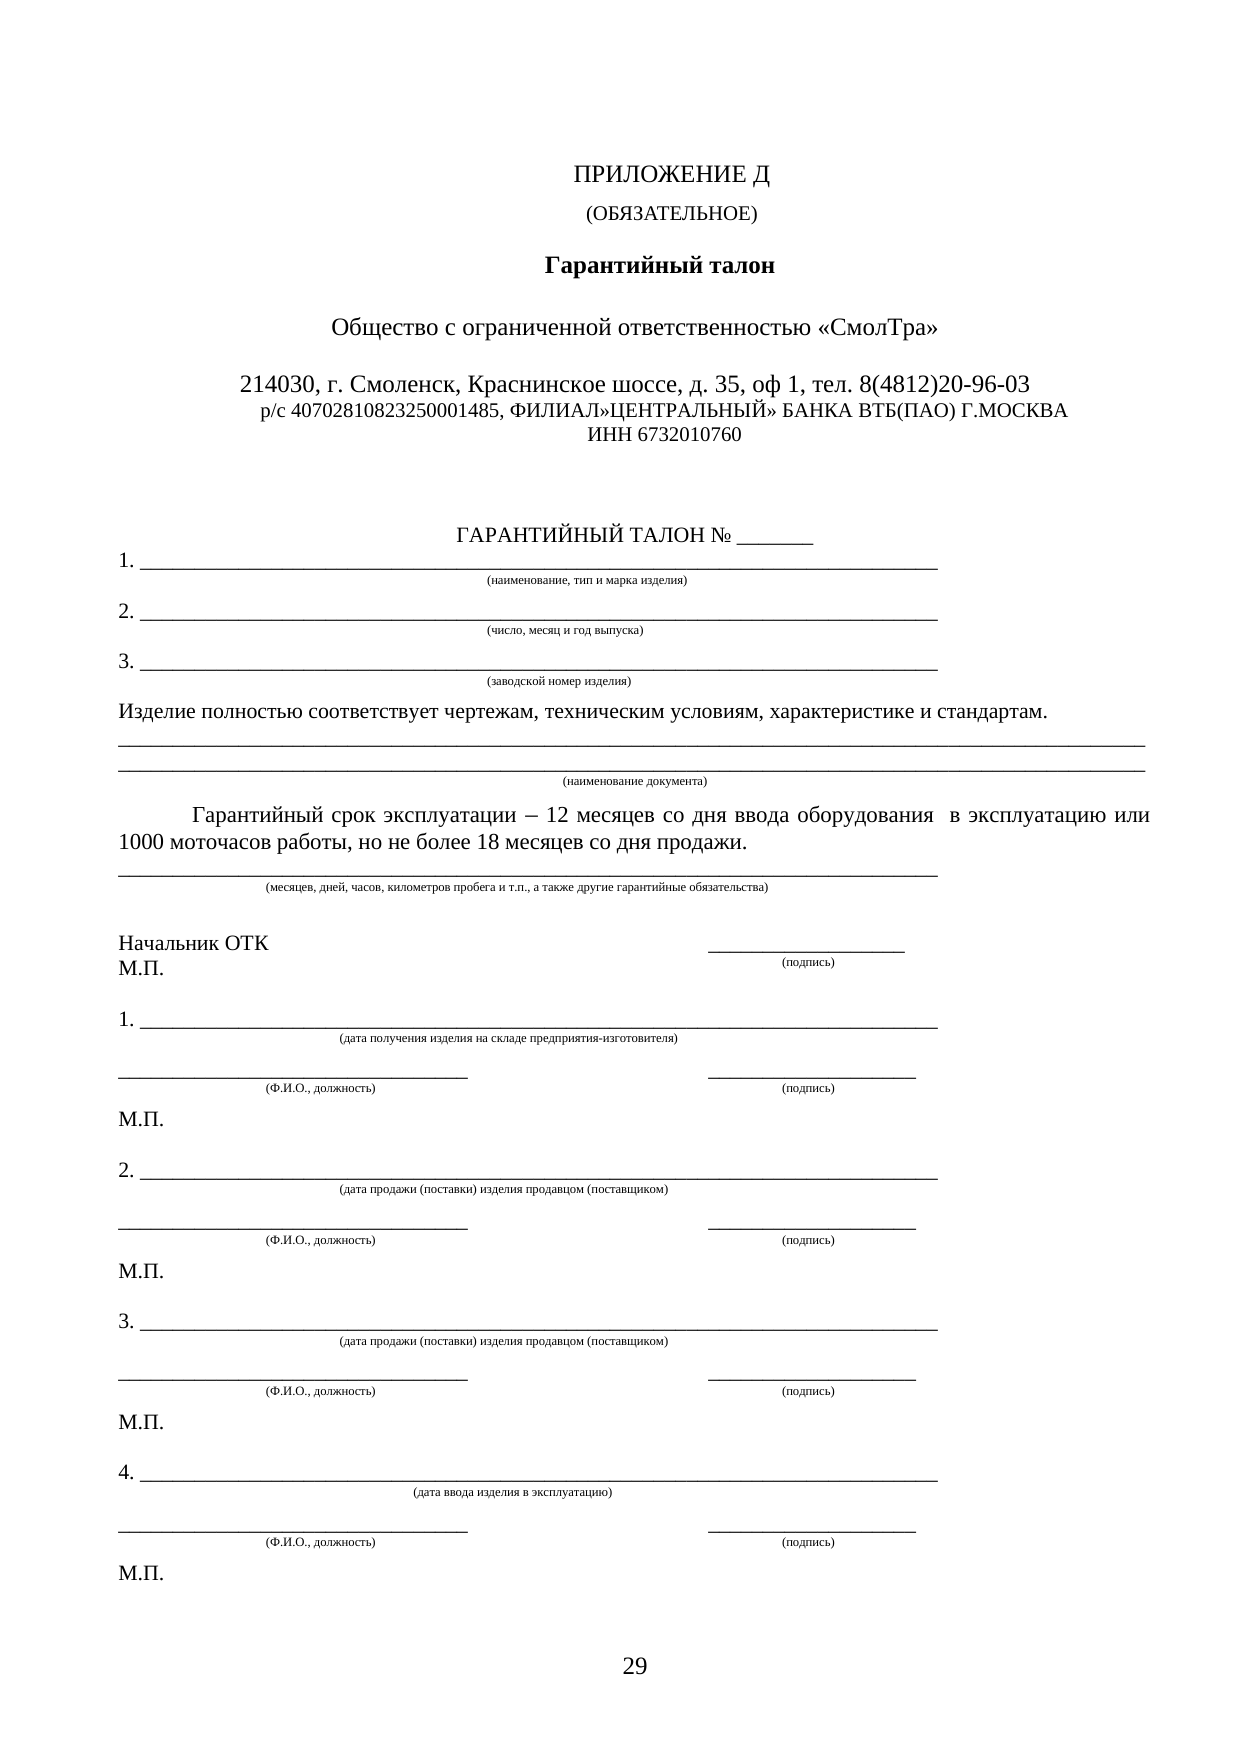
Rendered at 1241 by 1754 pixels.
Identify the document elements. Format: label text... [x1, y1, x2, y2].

text ________________________________ ___________________ [118, 1207, 1152, 1232]
text Изделие полностью соответствует чертежам, техническим условиям, характеристике и стандартам. [118, 698, 1152, 724]
text ГАРАНТИЙНЫЙ ТАЛОН № _______ [118, 522, 1152, 547]
text 214030, г. Смоленск, Краснинское шоссе, д. 35, оф 1, тел. 8(4812)20-96-03 [118, 369, 1152, 398]
text р/с 40702810823250001485, ФИЛИАЛ»ЦЕНТРАЛЬНЫЙ» БАНКА ВТБ(ПАО) Г.МОСКВА [177, 398, 1152, 422]
text Гарантийный срок эксплуатации – 12 месяцев со дня ввода оборудования в эксплуатацию или 1000 моточасов работы, но не более 18 месяцев со дня продажи. [118, 799, 1152, 854]
text ____________________________________________________________________________________________________________________________________________________________________________________________ [118, 724, 1152, 774]
subtitle Приложение Д [192, 159, 1152, 188]
text (дата продажи (поставки) изделия продавцом (поставщиком) [339, 1182, 1152, 1207]
subtitle (обязательное) [192, 201, 1152, 225]
text (наименование документа) [118, 774, 1152, 799]
text Общество с ограниченной ответственностью «СмолТра» [118, 312, 1152, 341]
text (дата продажи (поставки) изделия продавцом (поставщиком) [266, 1333, 1152, 1358]
text М.П. (подпись) [118, 955, 1152, 980]
text (наименование, тип и марка изделия) [413, 572, 1152, 598]
text (Ф.И.О., должность) (подпись) [266, 1535, 1152, 1560]
text 1. _________________________________________________________________________ [118, 547, 1152, 572]
text ИНН 6732010760 [177, 422, 1152, 446]
text (месяцев, дней, часов, километров пробега и т.п., а также другие гарантийные обязательства) [192, 879, 1152, 905]
text М.П. [118, 1409, 1152, 1434]
text (число, месяц и год выпуска) [413, 623, 1152, 648]
text ___________________________________________________________________________ [118, 854, 1152, 879]
text М.П. [118, 1560, 1152, 1585]
text ________________________________ ___________________ [118, 1056, 1152, 1081]
text М.П. [118, 1258, 1152, 1283]
text (Ф.И.О., должность) (подпись) [266, 1384, 1152, 1409]
text (Ф.И.О., должность) (подпись) [266, 1081, 1152, 1106]
text 2. _________________________________________________________________________ [118, 1157, 1152, 1182]
text 4. _________________________________________________________________________ [118, 1459, 1152, 1484]
text (дата ввода изделия в эксплуатацию) [339, 1484, 1152, 1510]
text М.П. [118, 1106, 1152, 1132]
text ________________________________ ___________________ [118, 1358, 1152, 1384]
text (заводской номер изделия) [413, 673, 1152, 698]
text Начальник ОТК __________________ [118, 930, 1152, 955]
text ________________________________ ___________________ [118, 1510, 1152, 1535]
text 3. _________________________________________________________________________ [118, 1308, 1152, 1333]
text (Ф.И.О., должность) (подпись) [266, 1232, 1152, 1258]
text Гарантийный талон [118, 250, 1152, 278]
text 1. _________________________________________________________________________ [118, 1006, 1152, 1031]
text 3. _________________________________________________________________________ [118, 648, 1152, 673]
text (дата получения изделия на складе предприятия-изготовителя) [266, 1031, 1152, 1056]
text 2. _________________________________________________________________________ [118, 598, 1152, 623]
